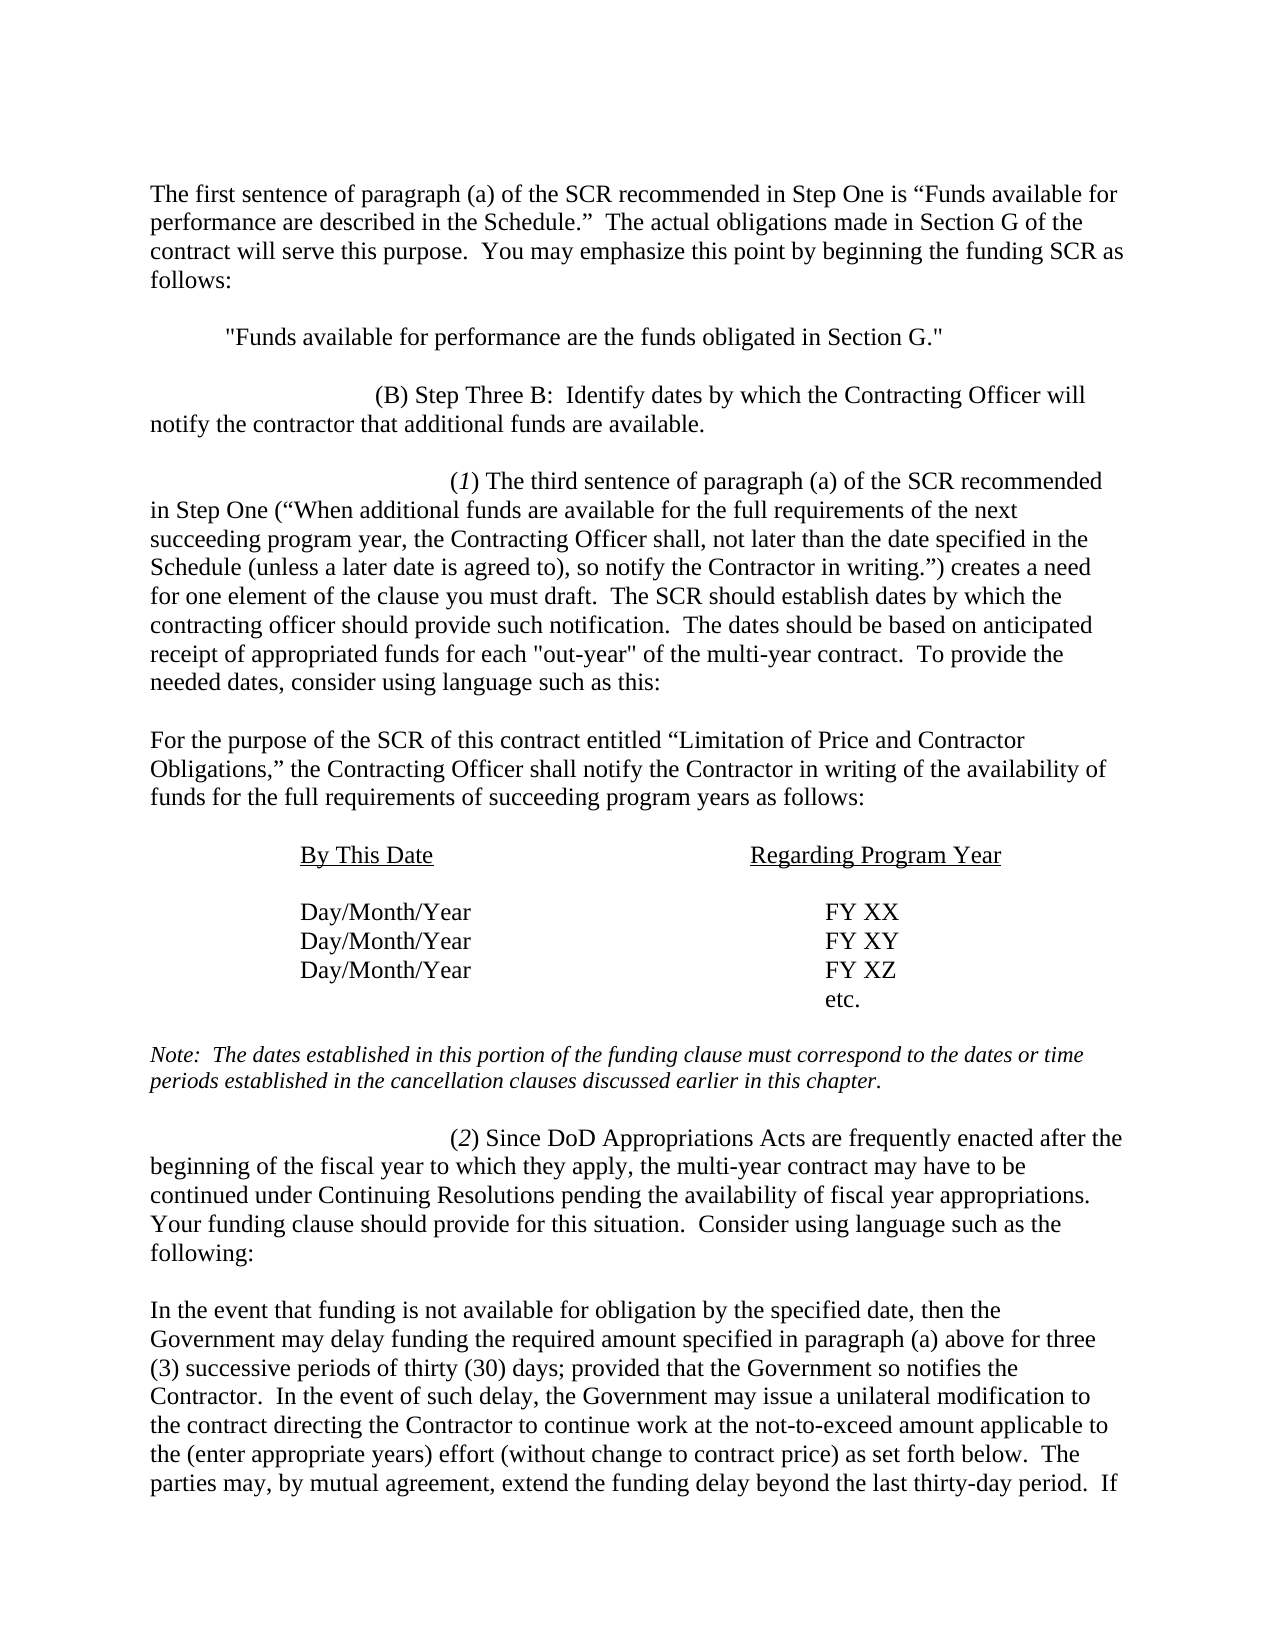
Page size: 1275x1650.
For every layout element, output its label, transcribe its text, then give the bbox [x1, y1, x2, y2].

text Note: The dates established in this portion of the funding clause must correspond to the dates or time periods established in the cancellation clauses discussed earlier in this chapter. [150, 1041, 1125, 1094]
text "Funds available for performance are the funds obligated in Section G." [150, 322, 1125, 351]
text (1) The third sentence of paragraph (a) of the SCR recommended in Step One (“When additional funds are available for the full requirements of the next succeeding program year, the Contracting Officer shall, not later than the date specified in the Schedule (unless a later date is agreed to), so notify the Contractor in writing.”) creates a need for one element of the clause you must draft. The SCR should establish dates by which the contracting officer should provide such notification. The dates should be based on anticipated receipt of appropriated funds for each "out-year" of the multi-year contract. To provide the needed dates, consider using language such as this: [150, 466, 1125, 696]
text By This Date Regarding Program Year [150, 840, 1125, 869]
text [150, 1295, 1125, 1496]
text The first sentence of paragraph (a) of the SCR recommended in Step One is “Funds available for performance are described in the Schedule.” The actual obligations made in Section G of the contract will serve this purpose. You may emphasize this point by beginning the funding SCR as follows: [150, 179, 1125, 294]
text Day/Month/Year FY XY [150, 926, 1125, 955]
text Day/Month/Year FY XZ [150, 955, 1125, 984]
text etc. [150, 984, 1125, 1012]
text (2) Since DoD Appropriations Acts are frequently enacted after the beginning of the fiscal year to which they apply, the multi-year contract may have to be continued under Continuing Resolutions pending the availability of fiscal year appropriations. Your funding clause should provide for this situation. Consider using language such as the following: [150, 1123, 1125, 1266]
text Day/Month/Year FY XX [150, 897, 1125, 926]
text For the purpose of the SCR of this contract entitled “Limitation of Price and Contractor Obligations,” the Contracting Officer shall notify the Contractor in writing of the availability of funds for the full requirements of succeeding program years as follows: [150, 725, 1125, 811]
text (B) Step Three B: Identify dates by which the Contracting Officer will notify the contractor that additional funds are available. [150, 380, 1125, 437]
